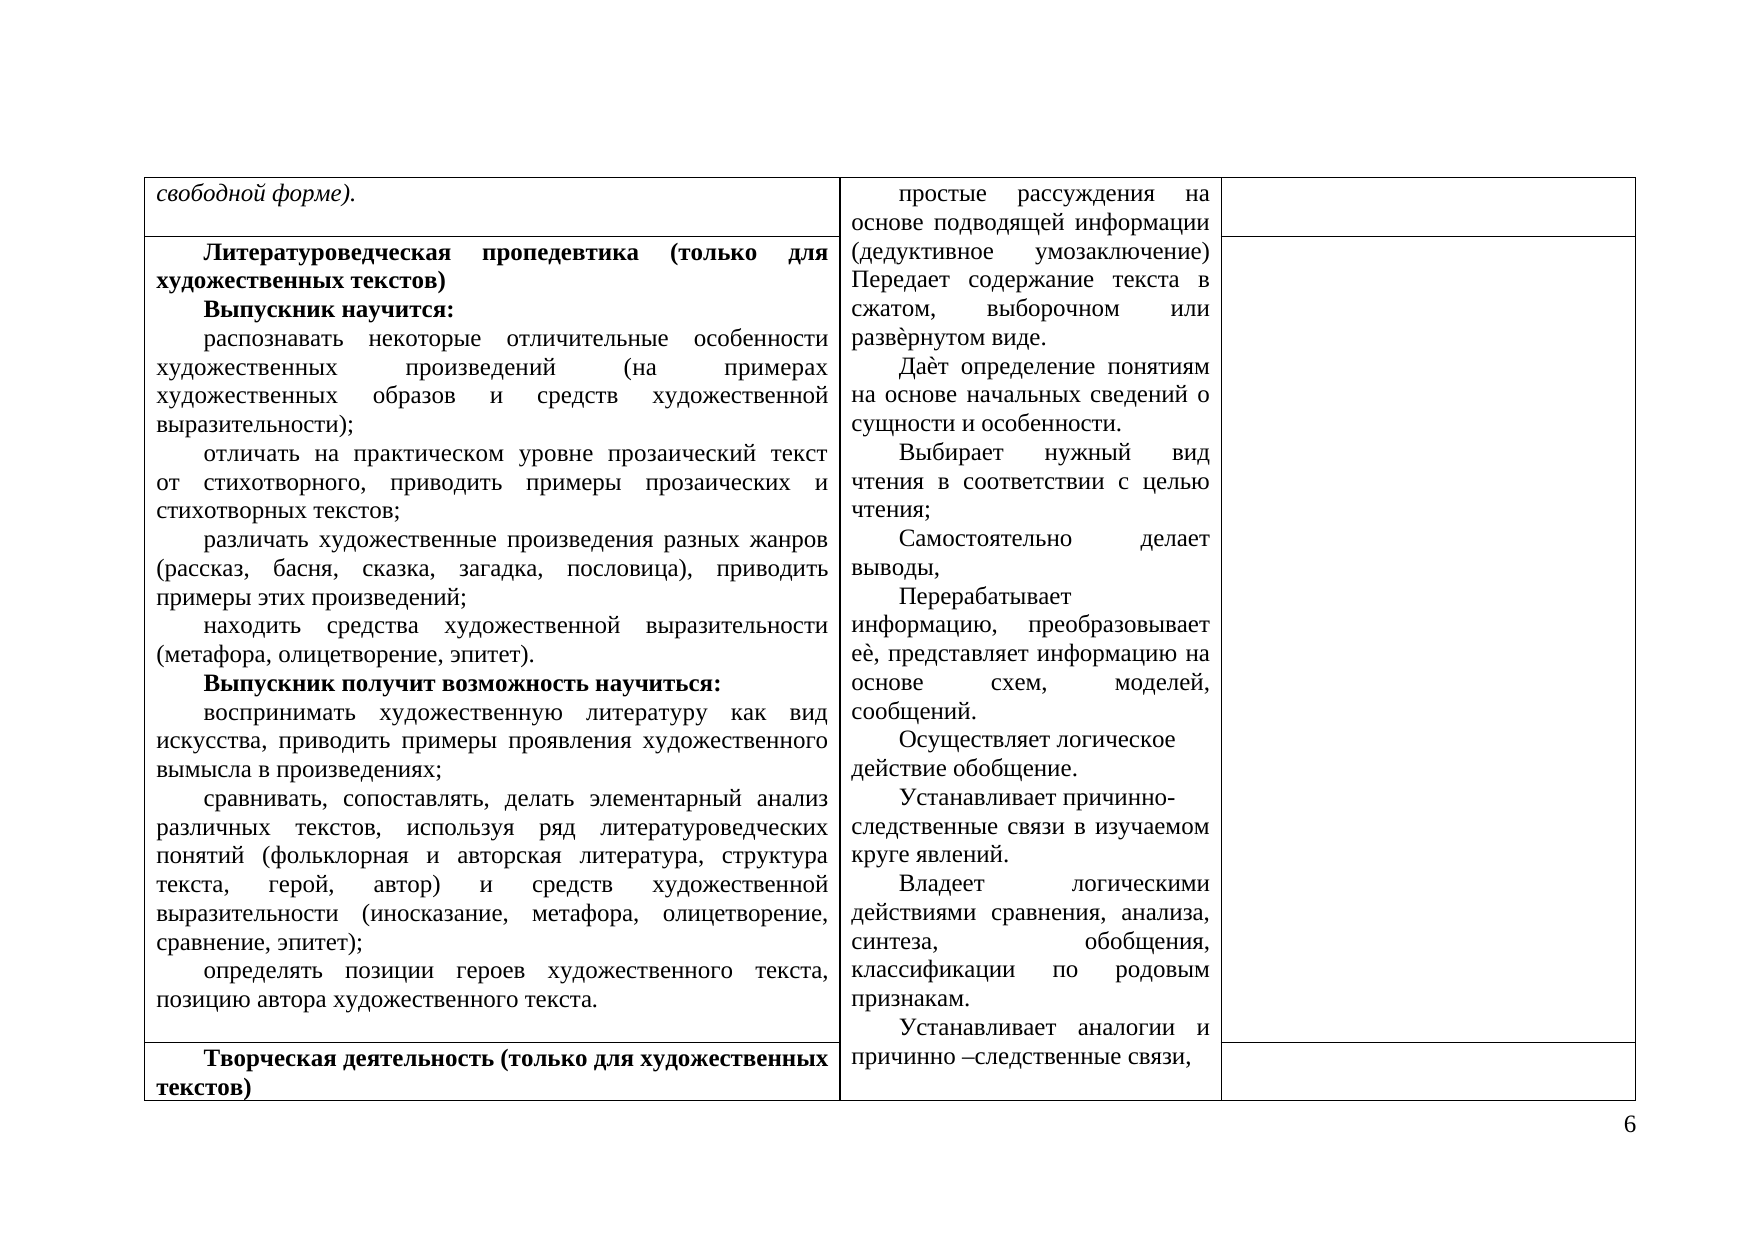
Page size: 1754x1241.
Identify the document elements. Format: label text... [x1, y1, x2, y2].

table_cell Литературоведческая пропедевтика (только для художественных текстов) Выпускник научится: распознавать некоторые отличительные особенности художественных произведений (на примерах художественных образов и средств художественной выразительности); отличать на практическом уровне прозаический текст от стихотворного, приводить примеры прозаических и стихотворных текстов; различать художественные произведения разных жанров (рассказ, басня, сказка, загадка, пословица), приводить примеры этих произведений; находить средства художественной выразительности (метафора, олицетворение, эпитет). Выпускник получит возможность научиться: воспринимать художественную литературу как вид искусства, приводить примеры проявления художественного вымысла в произведениях; сравнивать, сопоставлять, делать элементарный анализ различных текстов, используя ряд литературоведческих понятий (фольклорная и авторская литература, структура текста, герой, автор) и средств художественной выразительности (иносказание, метафора, олицетворение, сравнение, эпитет); определять позиции героев художественного текста, позицию автора художественного текста. [145, 237, 839, 1042]
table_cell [145, 1043, 839, 1100]
table_cell [1222, 237, 1635, 1042]
table_cell [1222, 1043, 1635, 1100]
table_cell [1222, 178, 1635, 236]
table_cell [145, 178, 839, 236]
